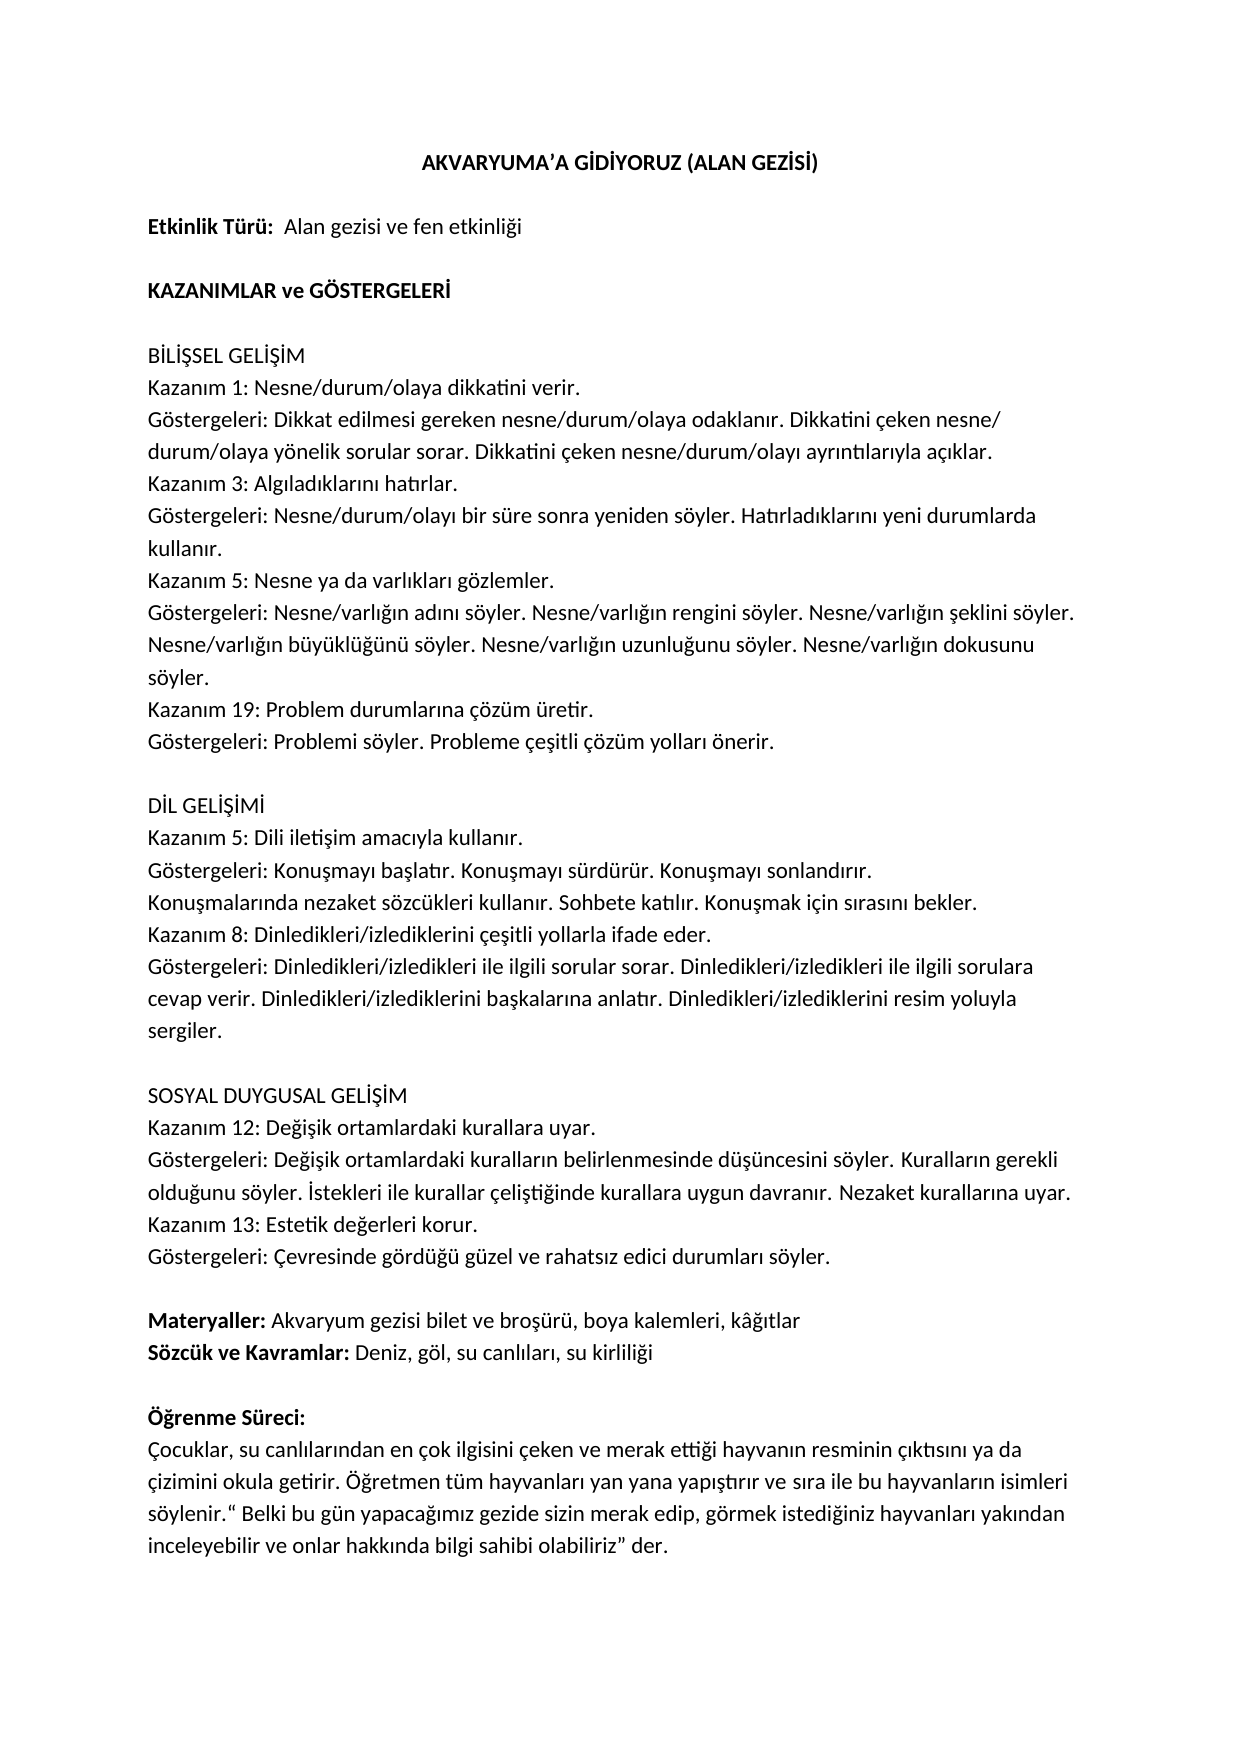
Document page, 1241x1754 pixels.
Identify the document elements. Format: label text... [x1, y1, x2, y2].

text Kazanım 5: Nesne ya da varlıkları gözlemler. Göstergeleri: Nesne/varlığın adını söyler. Nesne/varlığın rengini söyler. Nesne/varlığın şeklini söyler. Nesne/varlığın büyüklüğünü söyler. Nesne/varlığın uzunluğunu söyler. Nesne/varlığın dokusunu söyler. [148, 566, 1093, 691]
text Kazanım 8: Dinledikleri/izlediklerini çeşitli yollarla ifade eder. Göstergeleri: Dinledikleri/izledikleri ile ilgili sorular sorar. Dinledikleri/izledikleri ile ilgili sorulara cevap verir. Dinledikleri/izlediklerini başkalarına anlatır. Dinledikleri/izlediklerini resim yoluyla sergiler. [148, 920, 1093, 1045]
text Sözcük ve Kavramlar: Deniz, göl, su canlıları, su kirliliği [148, 1338, 1093, 1367]
text AKVARYUMA’A GİDİYORUZ (ALAN GEZİSİ) [148, 148, 1093, 176]
text DİL GELİŞİMİ Kazanım 5: Dili iletişim amacıyla kullanır. Göstergeleri: Konuşmayı başlatır. Konuşmayı sürdürür. Konuşmayı sonlandırır. Konuşmalarında nezaket sözcükleri kullanır. Sohbete katılır. Konuşmak için sırasını bekler. [148, 791, 1093, 916]
text Öğrenme Süreci: [148, 1403, 1093, 1431]
text KAZANIMLAR ve GÖSTERGELERİ [148, 276, 1093, 304]
text SOSYAL DUYGUSAL GELİŞİM Kazanım 12: Değişik ortamlardaki kurallara uyar. Göstergeleri: Değişik ortamlardaki kuralların belirlenmesinde düşüncesini söyler. Kuralların gerekli olduğunu söyler. İstekleri ile kurallar çeliştiğinde kurallara uygun davranır. Nezaket kurallarına uyar. Kazanım 13: Estetik değerleri korur. Göstergeleri: Çevresinde gördüğü güzel ve rahatsız edici durumları söyler. [148, 1081, 1093, 1270]
text Materyaller: Akvaryum gezisi bilet ve broşürü, boya kalemleri, kâğıtlar [148, 1306, 1093, 1334]
text Kazanım 19: Problem durumlarına çözüm üretir. Göstergeleri: Problemi söyler. Probleme çeşitli çözüm yolları önerir. [148, 695, 1093, 755]
text Kazanım 3: Algıladıklarını hatırlar. Göstergeleri: Nesne/durum/olayı bir süre sonra yeniden söyler. Hatırladıklarını yeni durumlarda kullanır. [148, 469, 1093, 562]
text BİLİŞSEL GELİŞİM Kazanım 1: Nesne/durum/olaya dikkatini verir. Göstergeleri: Dikkat edilmesi gereken nesne/durum/olaya odaklanır. Dikkatini çeken nesne/ durum/olaya yönelik sorular sorar. Dikkatini çeken nesne/durum/olayı ayrıntılarıyla açıklar. [148, 341, 1093, 465]
text Çocuklar, su canlılarından en çok ilgisini çeken ve merak ettiği hayvanın resminin çıktısını ya da çizimini okula getirir. Öğretmen tüm hayvanları yan yana yapıştırır ve sıra ile bu hayvanların isimleri söylenir.“ Belki bu gün yapacağımız gezide sizin merak edip, görmek istediğiniz hayvanları yakından inceleyebilir ve onlar hakkında bilgi sahibi olabiliriz” der. [148, 1435, 1093, 1560]
text Etkinlik Türü: Alan gezisi ve fen etkinliği [148, 212, 1093, 240]
